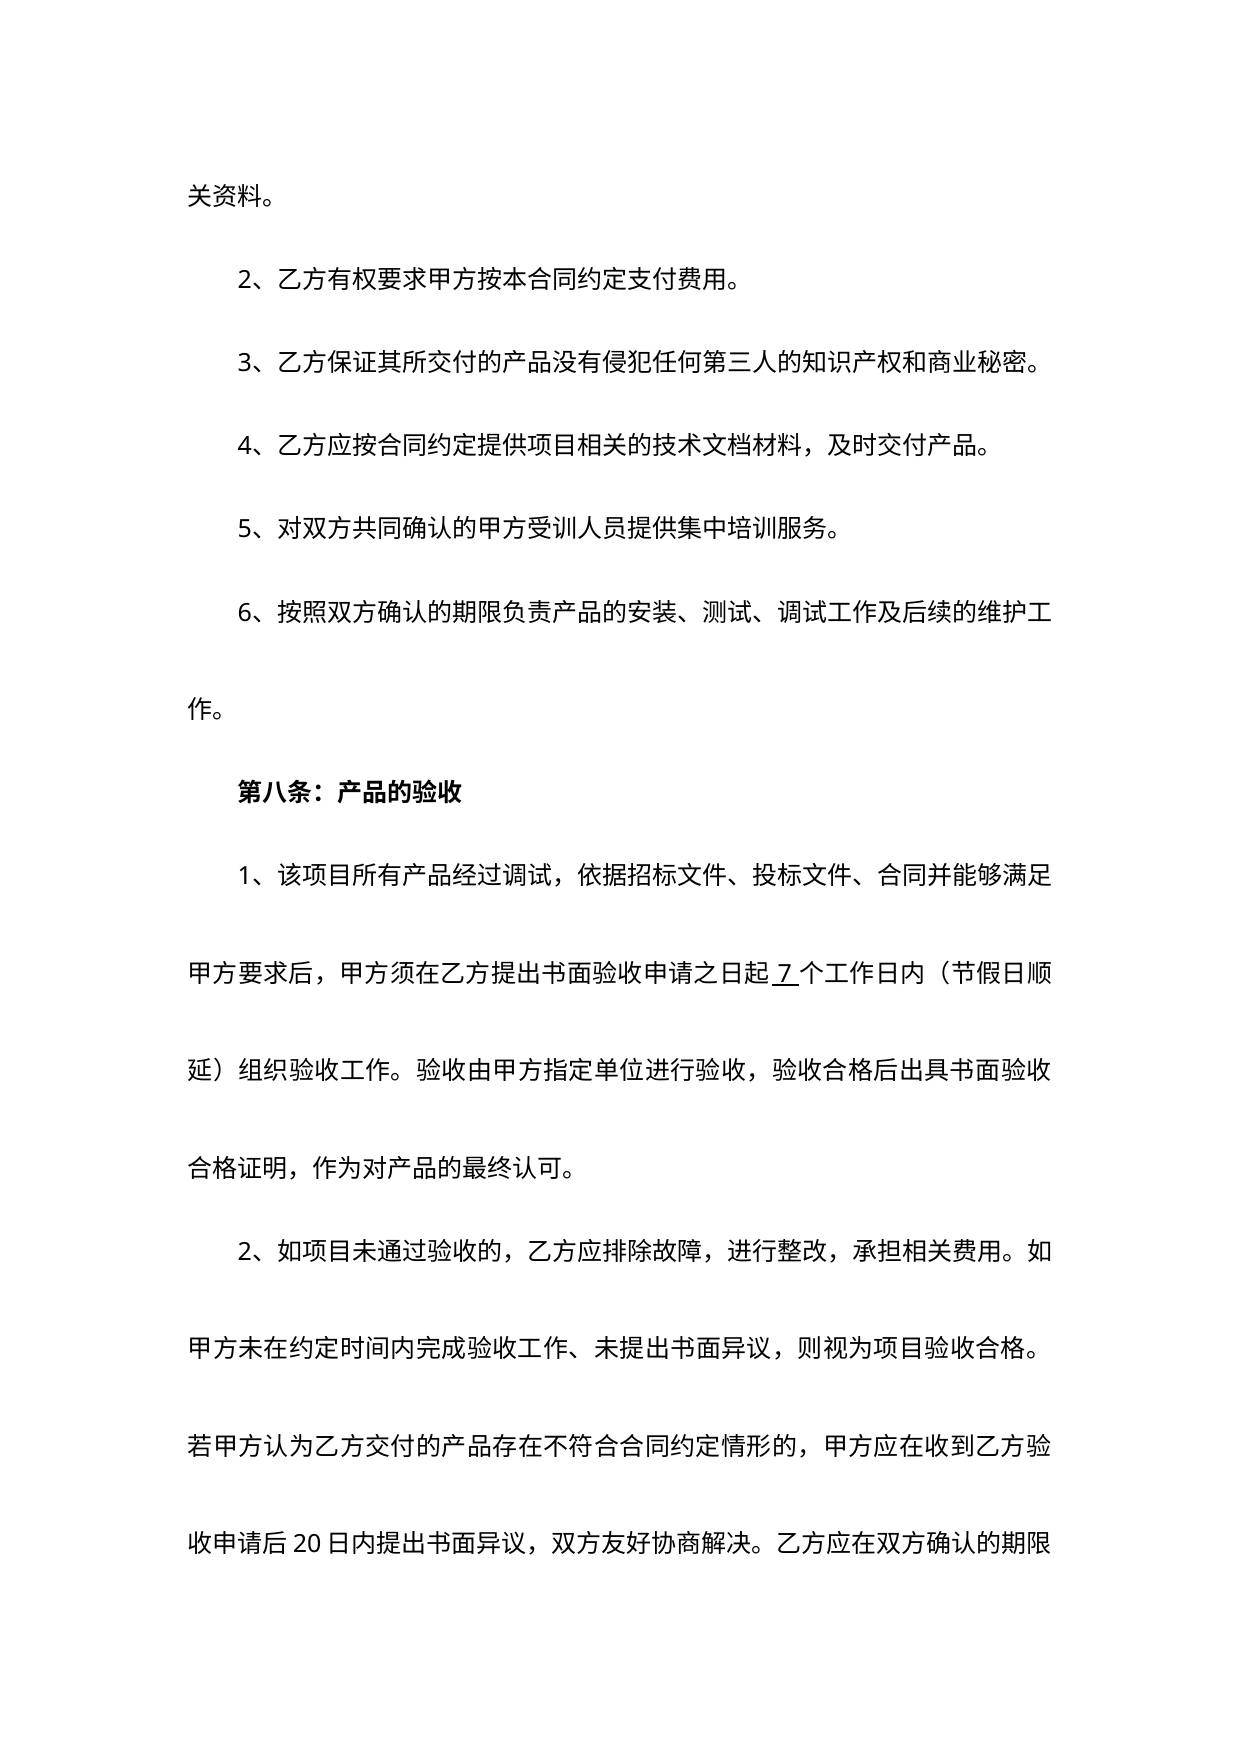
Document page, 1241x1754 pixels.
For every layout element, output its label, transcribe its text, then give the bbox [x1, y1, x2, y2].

text 2、乙方有权要求甲方按本合同约定支付费用。 [187, 245, 1053, 310]
text 第八条：产品的验收 [187, 758, 1053, 823]
text 3、乙方保证其所交付的产品没有侵犯任何第三人的知识产权和商业秘密。 [187, 328, 1053, 393]
list 该项目所有产品经过调试，依据招标文件、投标文件、合同并能够满足甲方要求后，甲方须在乙方提出书面验收申请之日起 7 个工作日内（节假日顺延）组织验收工作。验收由甲方指定单位进行验收，验收合格后出具书面验收合格证明，作为对产品的最终认可。 [187, 841, 1053, 1199]
text 6、按照双方确认的期限负责产品的安装、测试、调试工作及后续的维护工作。 [187, 578, 1053, 740]
text 5、对双方共同确认的甲方受训人员提供集中培训服务。 [187, 494, 1053, 559]
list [187, 1217, 1053, 1574]
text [187, 162, 1053, 227]
text 4、乙方应按合同约定提供项目相关的技术文档材料，及时交付产品。 [187, 411, 1053, 476]
